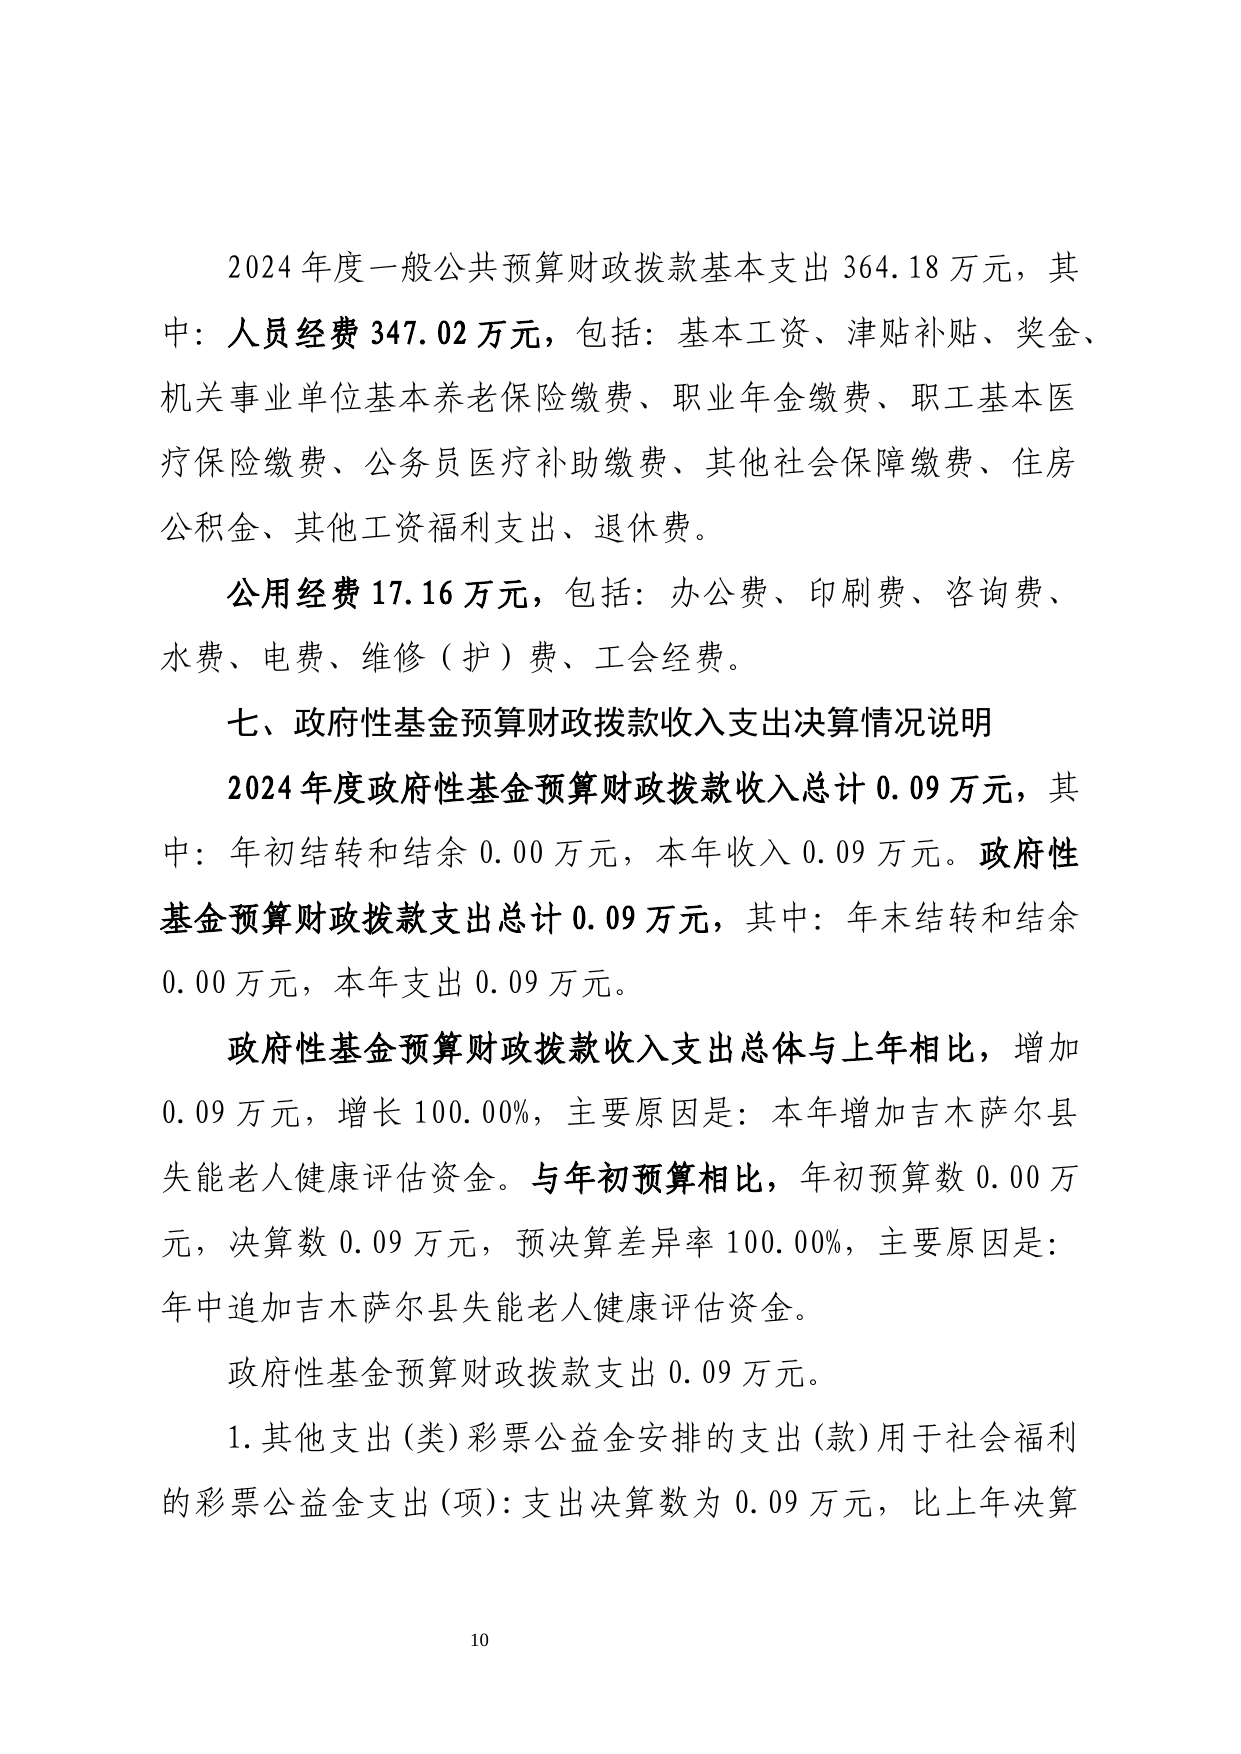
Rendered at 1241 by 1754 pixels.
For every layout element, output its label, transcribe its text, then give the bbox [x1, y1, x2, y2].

text 2024年度一般公共预算财政拨款基本支出364.18万元，其中：人员经费347.02万元，包括：基本工资、津贴补贴、奖金、机关事业单位基本养老保险缴费、职业年金缴费、职工基本医疗保险缴费、公务员医疗补助缴费、其他社会保障缴费、住房公积金、其他工资福利支出、退休费。 [159, 233, 1081, 558]
text 公用经费17.16万元，包括：办公费、印刷费、咨询费、水费、电费、维修（护）费、工会经费。 [159, 558, 1081, 688]
text 政府性基金预算财政拨款支出0.09万元。 [159, 1338, 1081, 1403]
text 七、政府性基金预算财政拨款收入支出决算情况说明 [159, 688, 1081, 753]
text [159, 1403, 1081, 1533]
text 政府性基金预算财政拨款收入支出总体与上年相比，增加0.09万元，增长100.00%，主要原因是：本年增加吉木萨尔县失能老人健康评估资金。与年初预算相比，年初预算数0.00万元，决算数0.09万元，预决算差异率100.00%，主要原因是：年中追加吉木萨尔县失能老人健康评估资金。 [159, 1013, 1081, 1338]
text 2024年度政府性基金预算财政拨款收入总计0.09万元，其中：年初结转和结余0.00万元，本年收入0.09万元。政府性基金预算财政拨款支出总计0.09万元，其中：年末结转和结余0.00万元，本年支出0.09万元。 [159, 753, 1081, 1013]
